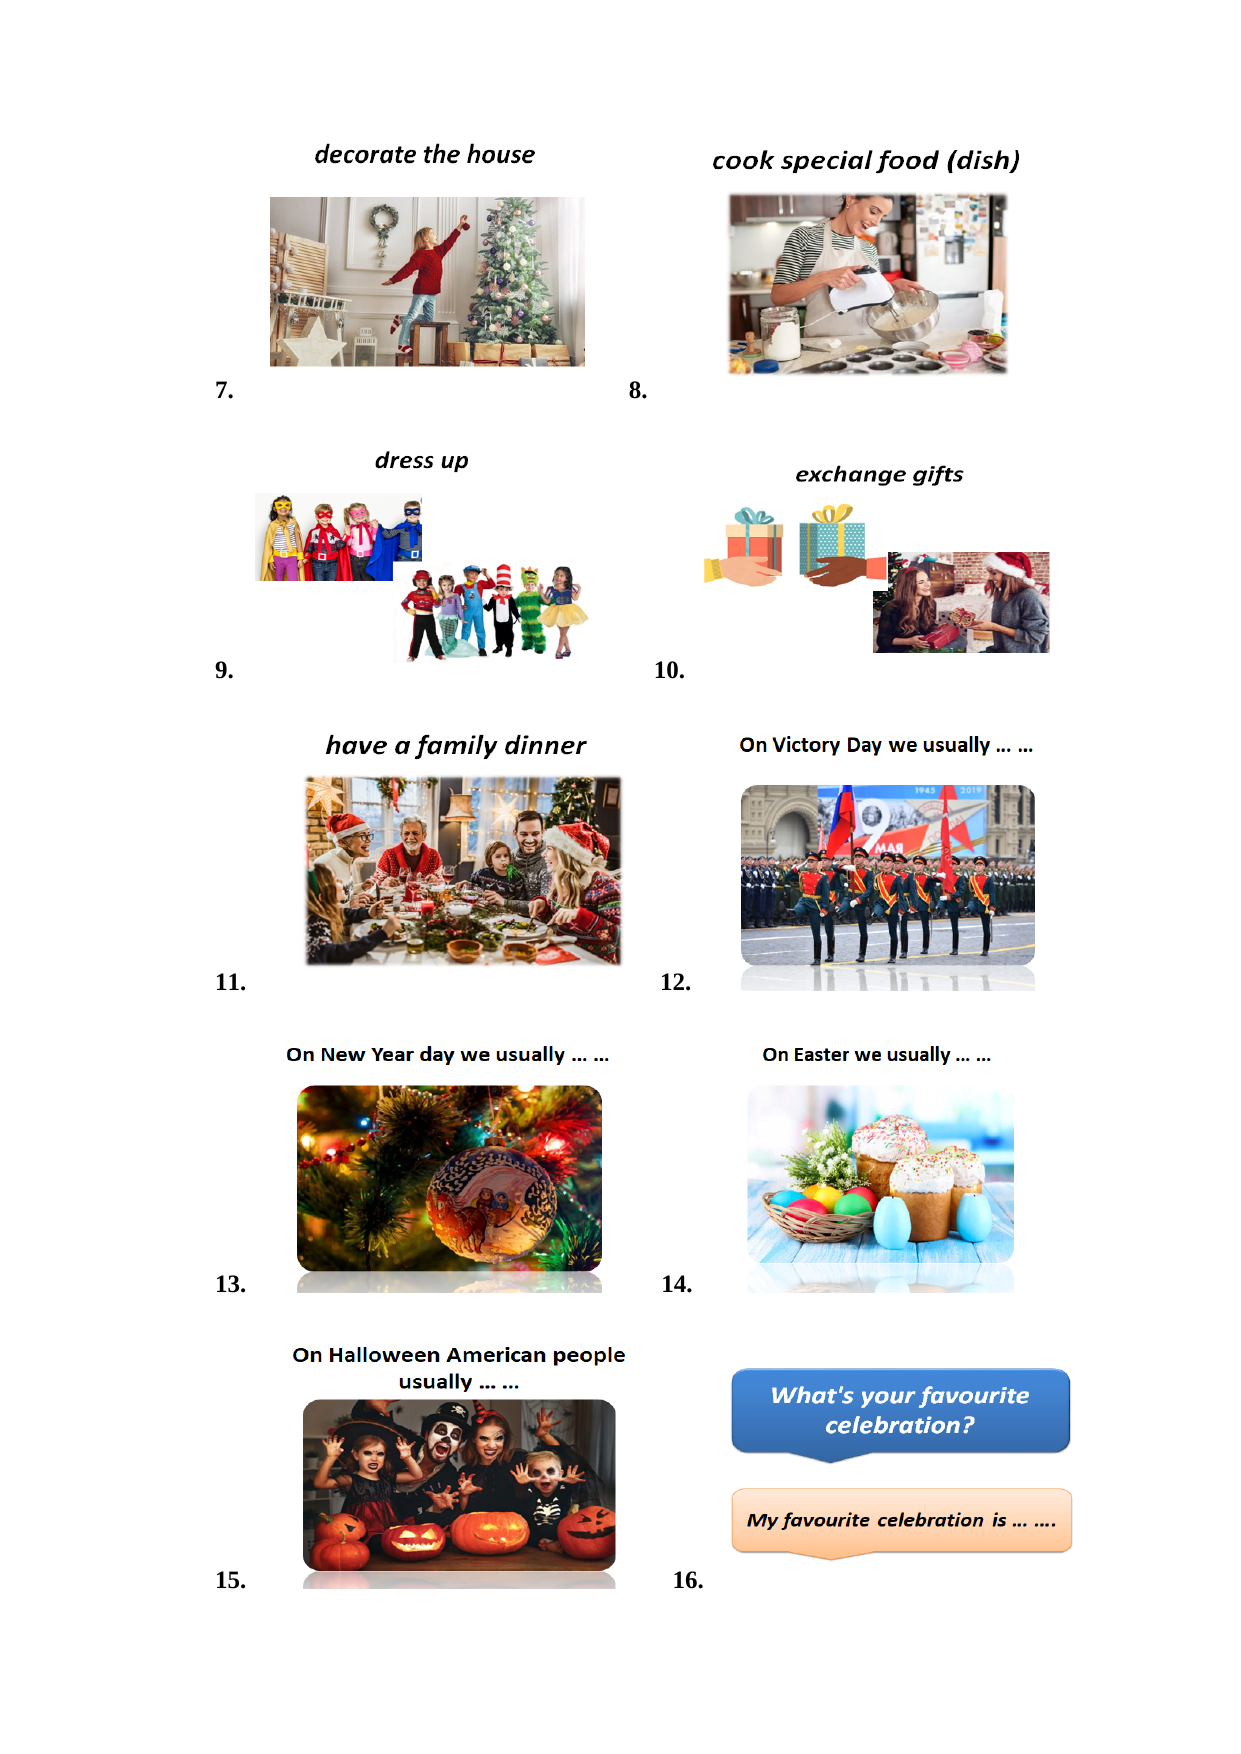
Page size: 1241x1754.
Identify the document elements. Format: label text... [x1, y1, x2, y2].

picture [691, 445, 1068, 679]
picture [709, 1340, 1091, 1589]
picture [653, 125, 1078, 399]
picture [252, 709, 660, 991]
picture [697, 709, 1076, 991]
picture [698, 1021, 1055, 1293]
picture [252, 1322, 666, 1589]
picture [239, 428, 604, 679]
picture [239, 118, 610, 399]
picture [252, 1021, 643, 1293]
